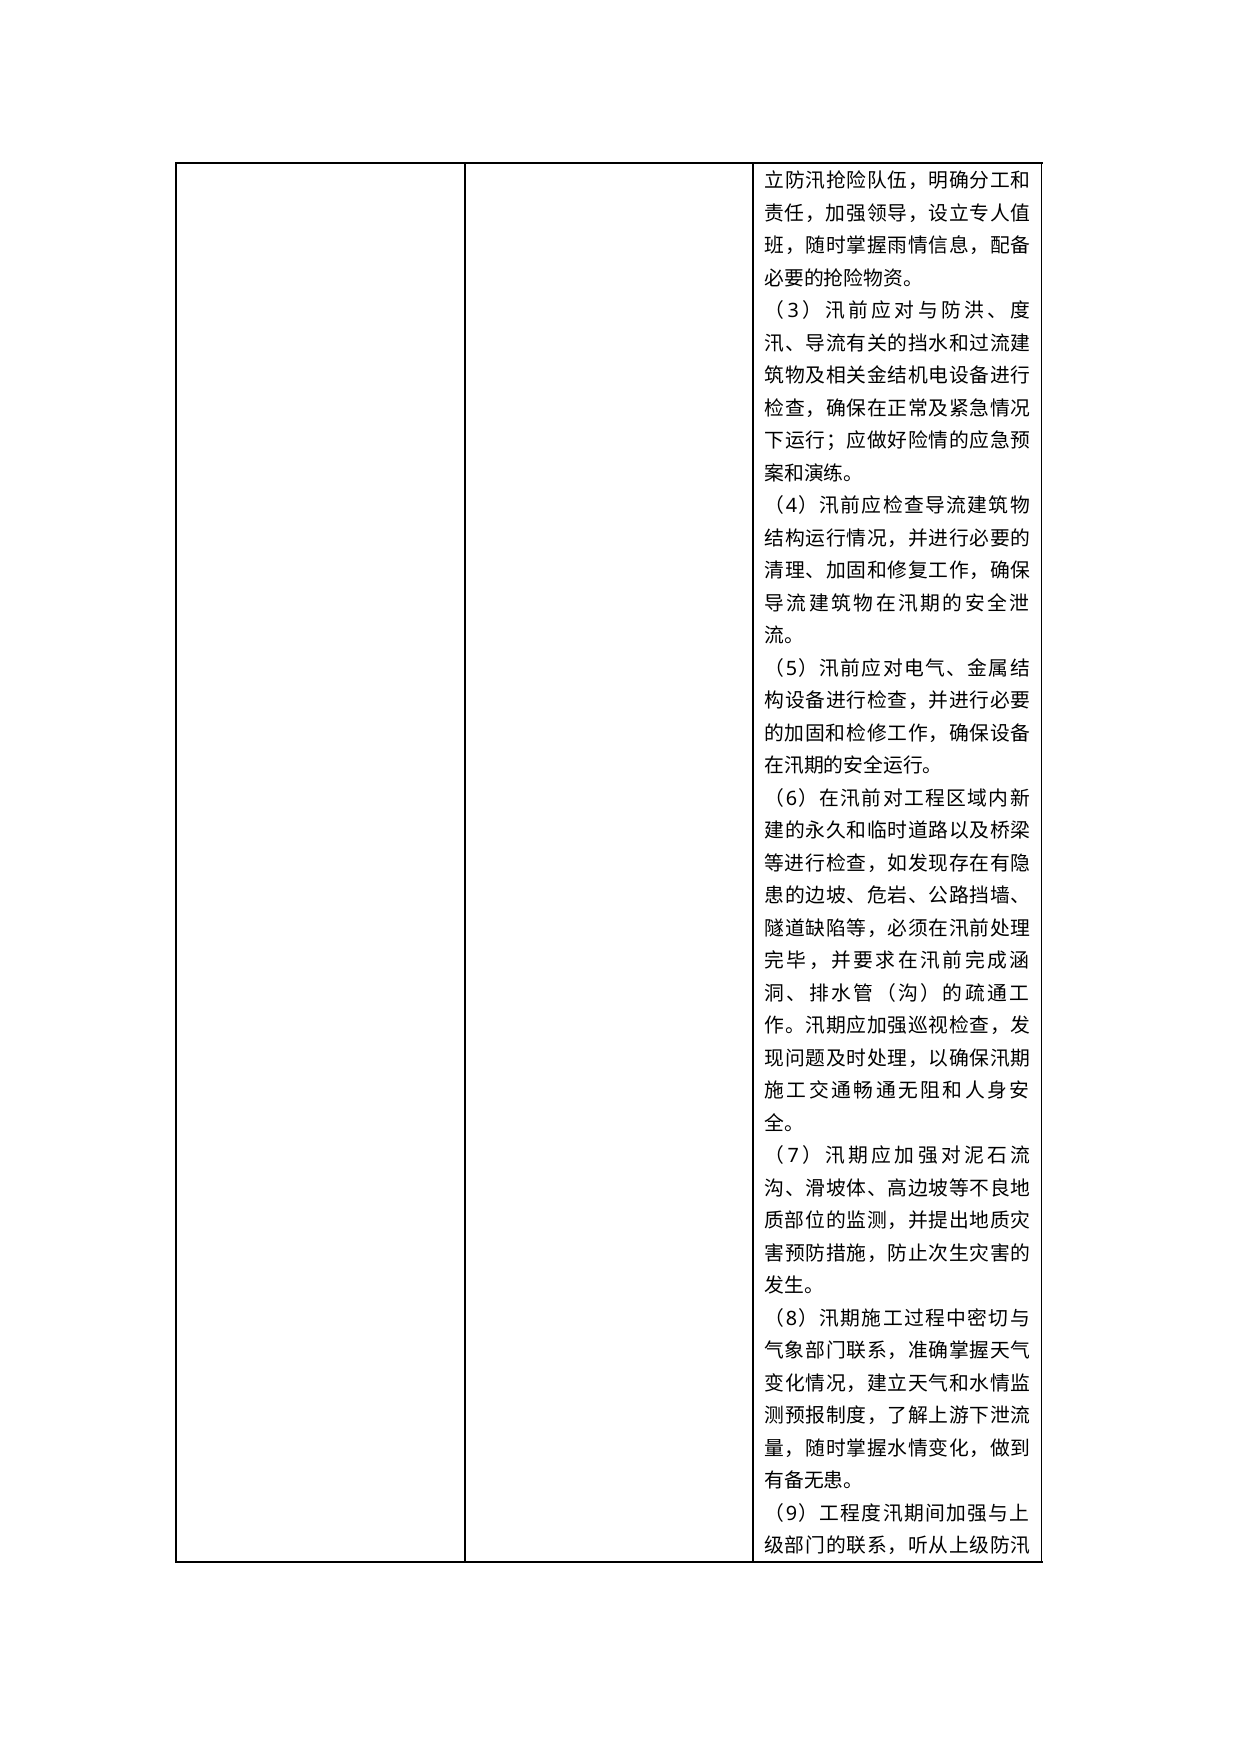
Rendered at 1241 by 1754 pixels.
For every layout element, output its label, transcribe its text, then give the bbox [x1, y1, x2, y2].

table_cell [754, 164, 1041, 1561]
table_cell 5 [177, 164, 464, 1561]
table_cell [466, 164, 752, 1561]
